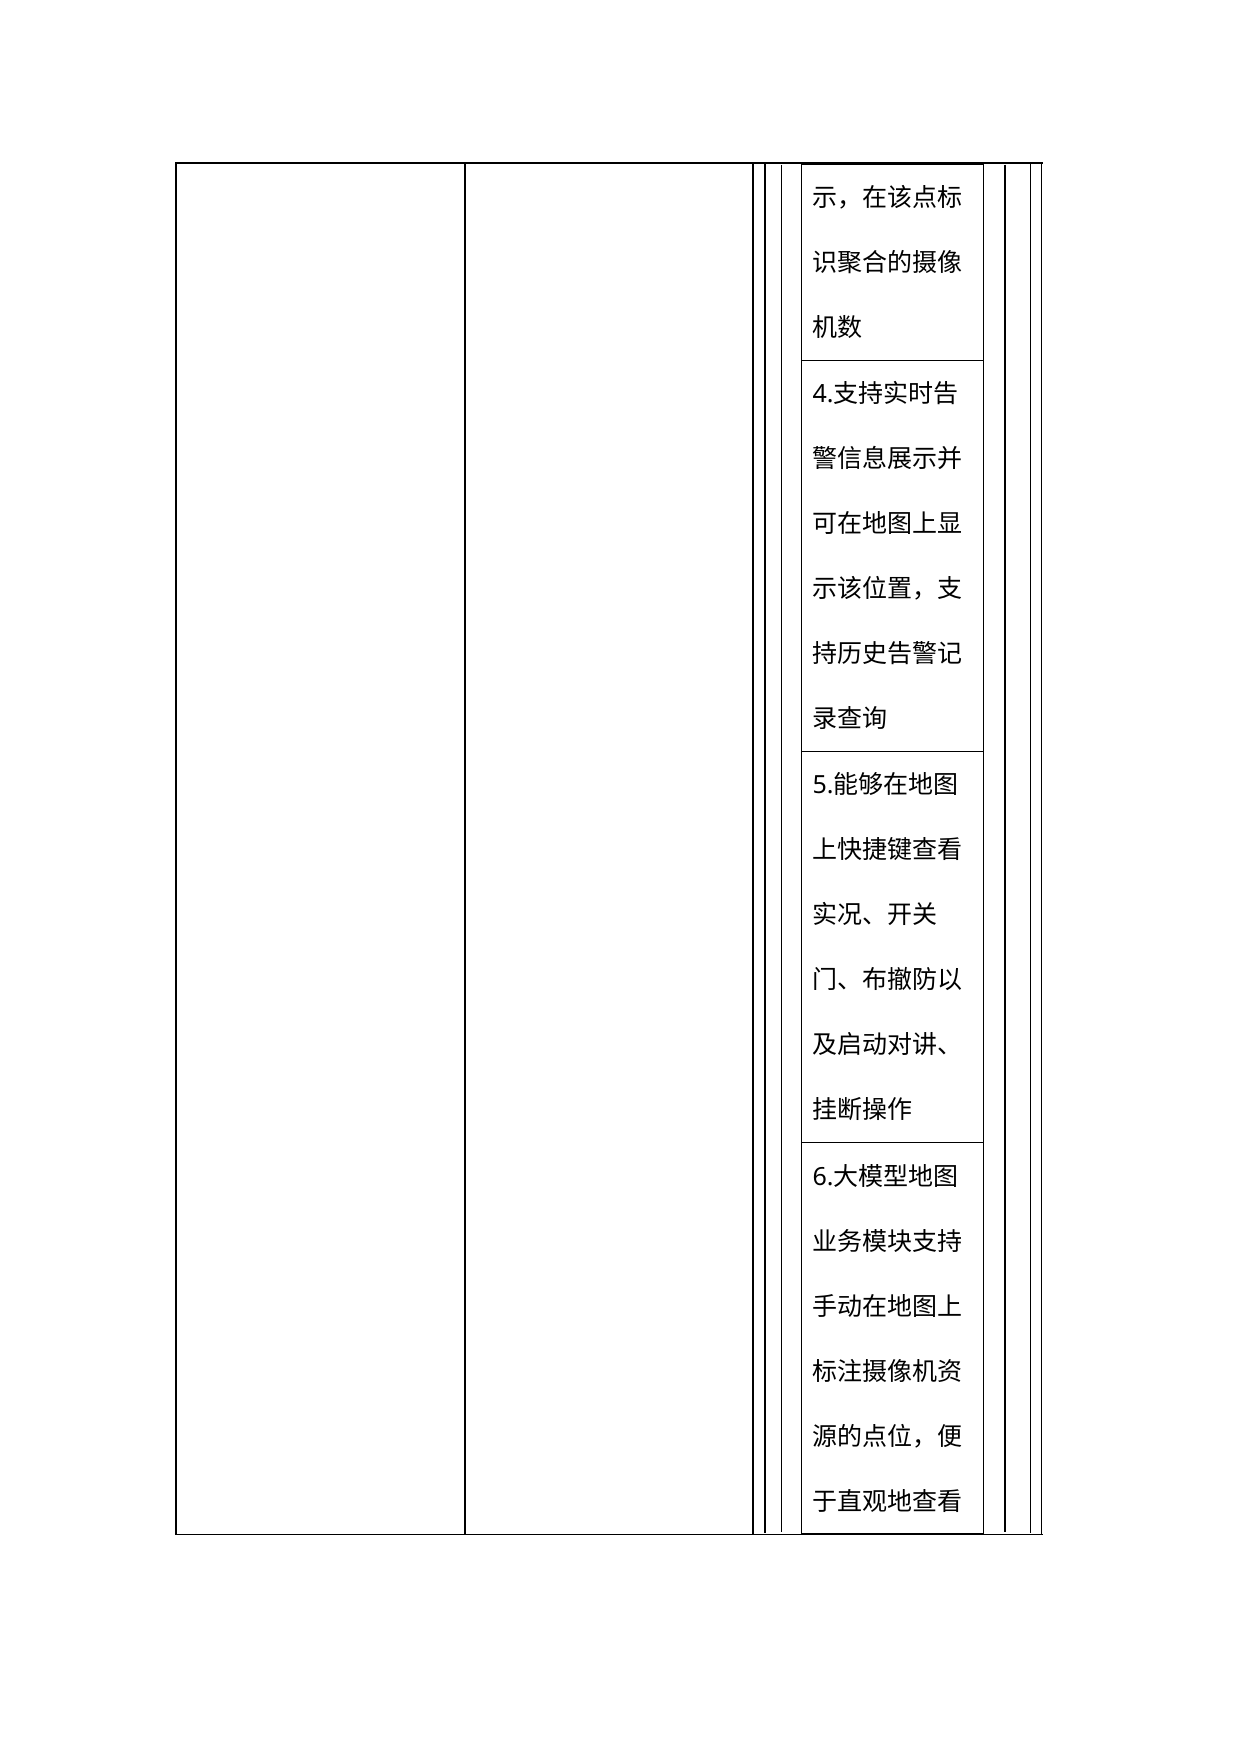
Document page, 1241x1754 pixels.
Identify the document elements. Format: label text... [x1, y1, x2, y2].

table_cell [802, 1143, 983, 1533]
table_cell 1 [177, 164, 464, 1534]
table_cell [802, 361, 983, 751]
table_cell ▲ [466, 164, 752, 1534]
table_cell [754, 164, 801, 1534]
table_cell [802, 165, 983, 360]
table_cell [802, 752, 983, 1142]
table_cell [984, 164, 1041, 1534]
